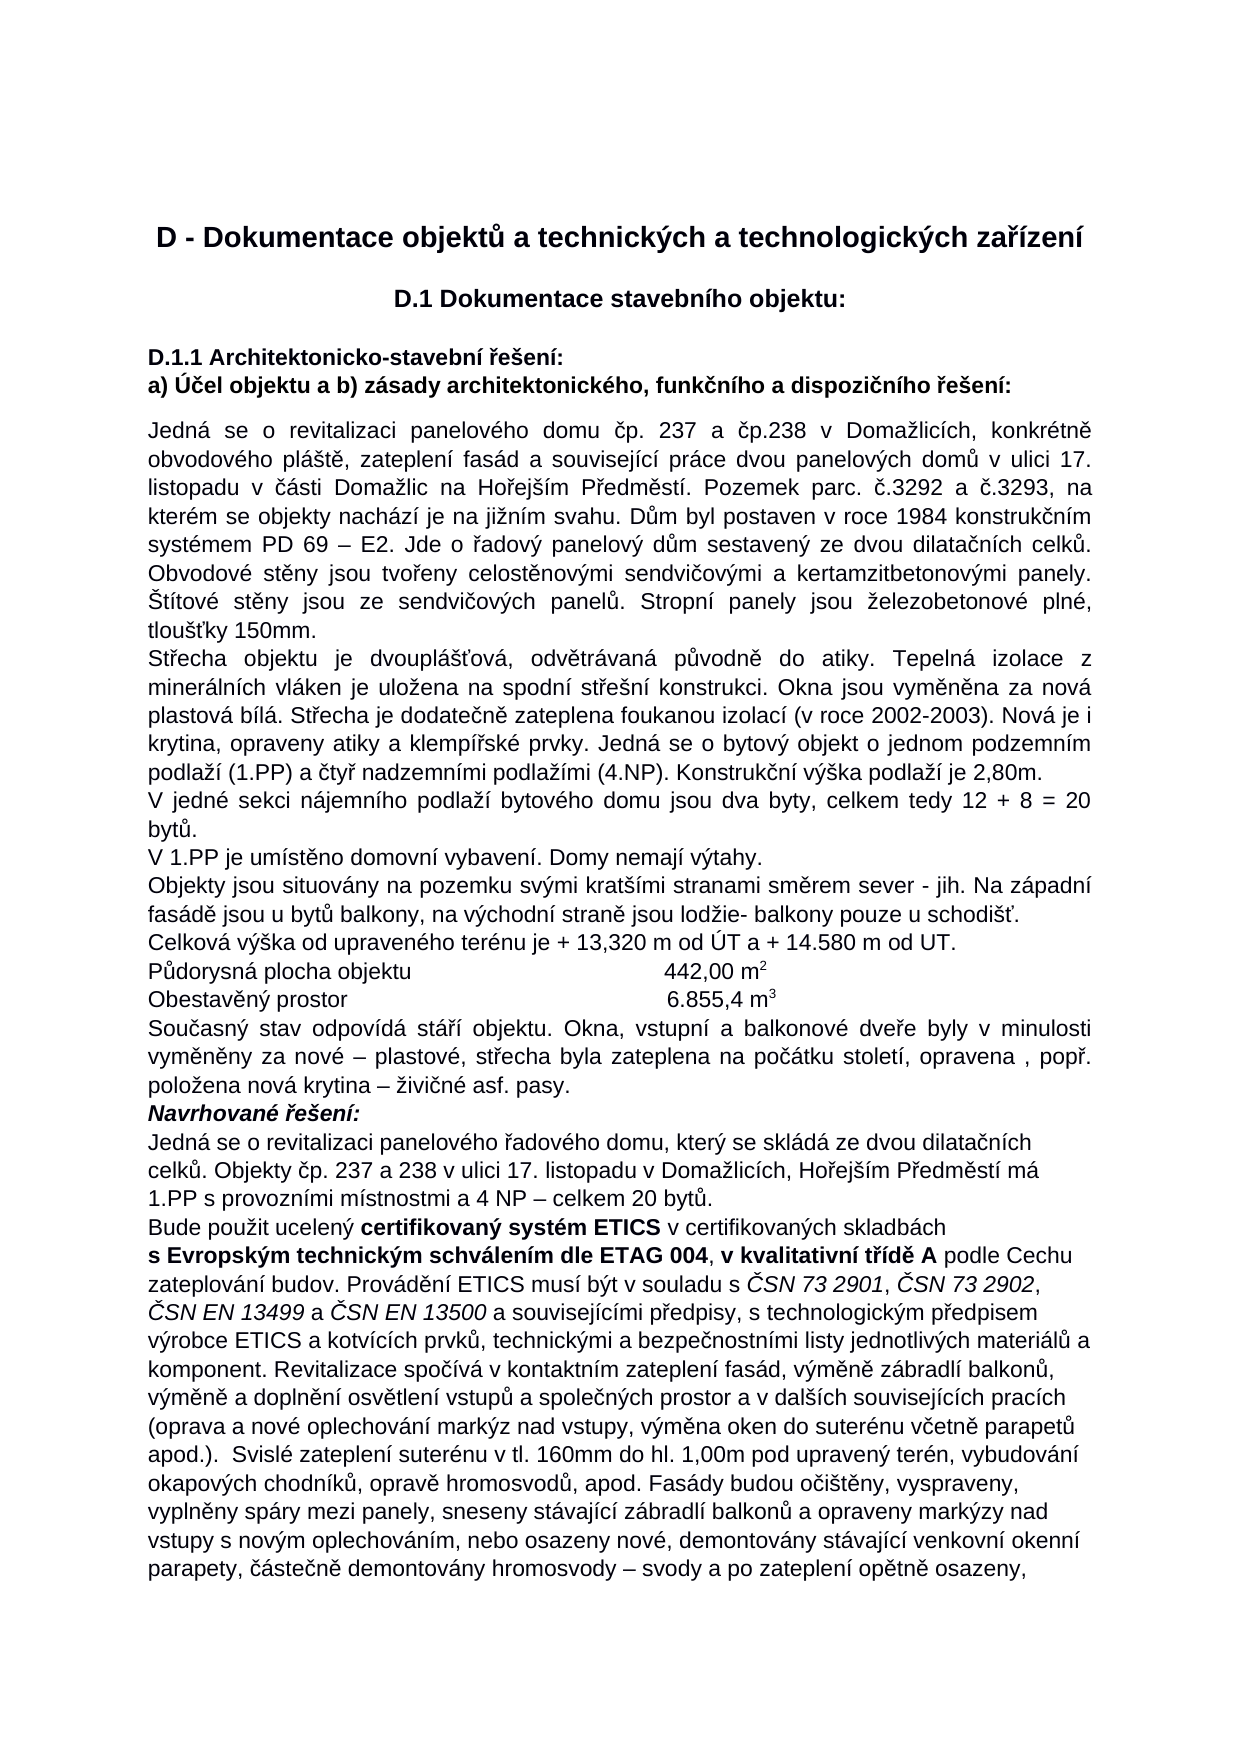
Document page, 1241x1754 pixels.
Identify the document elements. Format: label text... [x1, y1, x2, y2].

text Objekty jsou situovány na pozemku svými kratšími stranami směrem sever - jih. Na západní fasádě jsou u bytů balkony, na východní straně jsou lodžie- balkony pouze u schodišť. [148, 872, 1093, 927]
text Jedná se o revitalizaci panelového domu čp. 237 a čp.238 v Domažlicích, konkrétně obvodového pláště, zateplení fasád a související práce dvou panelových domů v ulici 17. listopadu v části Domažlic na Hořejším Předměstí. Pozemek parc. č.3292 a č.3293, na kterém se objekty nachází je na jižním svahu. Dům byl postaven v roce 1984 konstrukčním systémem PD 69 – E2. Jde o řadový panelový dům sestavený ze dvou dilatačních celků. Obvodové stěny jsou tvořeny celostěnovými sendvičovými a kertamzitbetonovými panely. Štítové stěny jsou ze sendvičových panelů. Stropní panely jsou železobetonové plné, tloušťky 150mm. [148, 417, 1093, 643]
text D.1 Dokumentace stavebního objektu: [148, 284, 1093, 313]
text Současný stav odpovídá stáří objektu. Okna, vstupní a balkonové dveře byly v minulosti vyměněny za nové – plastové, střecha byla zateplena na počátku století, opravena , popř. položena nová krytina – živičné asf. pasy. [148, 1015, 1093, 1098]
text Navrhované řešení: [148, 1100, 1093, 1126]
text Střecha objektu je dvouplášťová, odvětrávaná původně do atiky. Tepelná izolace z minerálních vláken je uložena na spodní střešní konstrukci. Okna jsou vyměněna za nová plastová bílá. Střecha je dodatečně zateplena foukanou izolací (v roce 2002-2003). Nová je i krytina, opraveny atiky a klempířské prvky. Jedná se o bytový objekt o jednom podzemním podlaží (1.PP) a čtyř nadzemními podlažími (4.NP). Konstrukční výška podlaží je 2,80m. [148, 645, 1093, 785]
text Jedná se o revitalizaci panelového řadového domu, který se skládá ze dvou dilatačních celků. Objekty čp. 237 a 238 v ulici 17. listopadu v Domažlicích, Hořejším Předměstí má 1.PP s provozními místnostmi a 4 NP – celkem 20 bytů. [148, 1128, 1093, 1212]
text V jedné sekci nájemního podlaží bytového domu jsou dva byty, celkem tedy 12 + 8 = 20 bytů. [148, 787, 1093, 842]
text D.1.1 Architektonicko-stavební řešení: [148, 344, 1093, 370]
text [148, 1214, 1093, 1581]
text D - Dokumentace objektů a technických a technologických zařízení [148, 220, 1093, 253]
text V 1.PP je umístěno domovní vybavení. Domy nemají výtahy. [148, 844, 1093, 870]
text Celková výška od upraveného terénu je + 13,320 m od ÚT a + 14.580 m od UT. [148, 929, 1093, 956]
text Obestavěný prostor 6.855,4 m3 [148, 986, 1093, 1013]
text Půdorysná plocha objektu 442,00 m2 [148, 958, 1093, 984]
text a) Účel objektu a b) zásady architektonického, funkčního a dispozičního řešení: [148, 372, 1093, 399]
